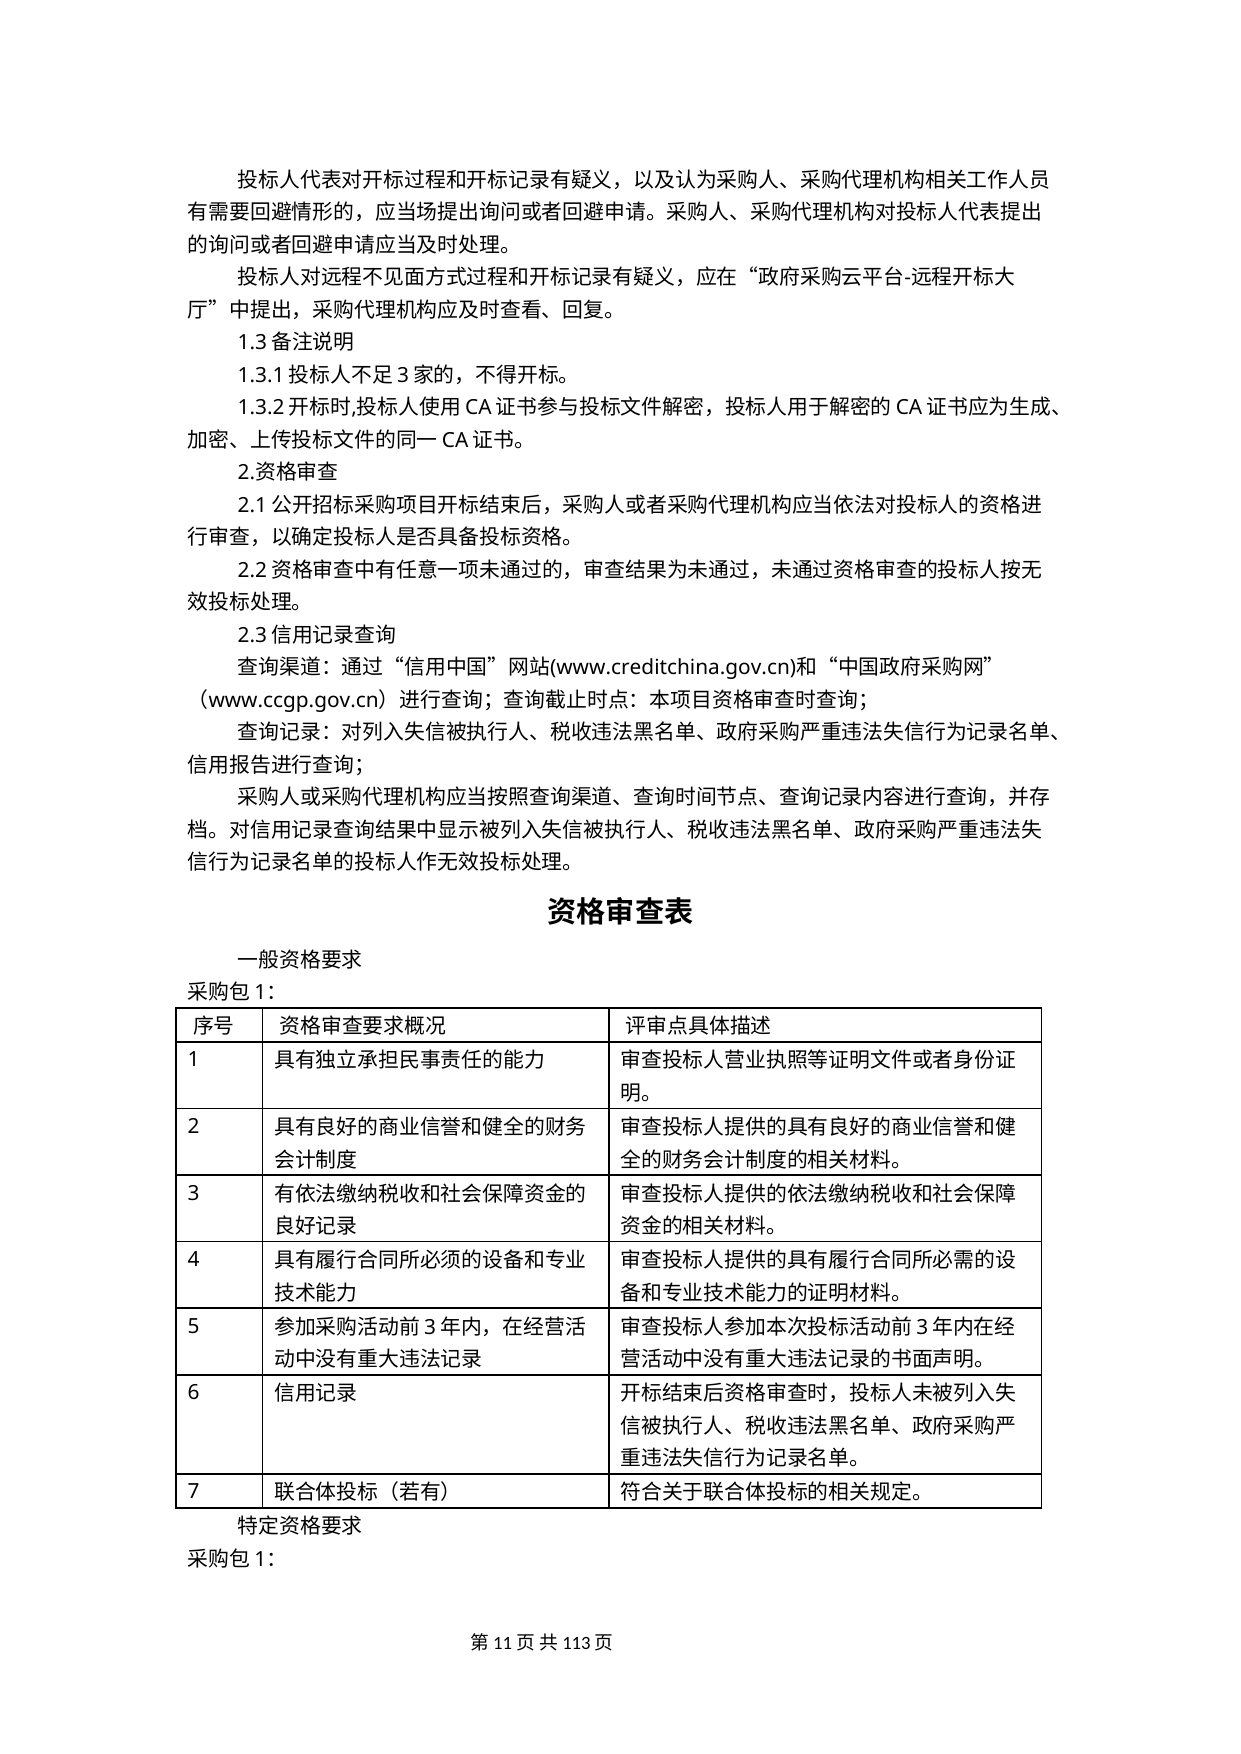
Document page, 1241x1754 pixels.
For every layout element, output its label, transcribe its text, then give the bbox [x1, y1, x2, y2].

text 采购人或采购代理机构应当按照查询渠道、查询时间节点、查询记录内容进行查询，并存档。对信用记录查询结果中显示被列入失信被执行人、税收违法黑名单、政府采购严重违法失信行为记录名单的投标人作无效投标处理。 [187, 779, 1053, 877]
table_cell 信用记录 [263, 1376, 608, 1473]
table_cell 7 [177, 1475, 262, 1507]
table_cell 审查投标人提供的依法缴纳税收和社会保障资金的相关材料。 [610, 1176, 1041, 1241]
table_cell 5 [177, 1309, 262, 1374]
table_cell 3 [177, 1176, 262, 1241]
table_header 评审点具体描述 [610, 1009, 1041, 1041]
table_cell 参加采购活动前3年内，在经营活动中没有重大违法记录 [263, 1309, 608, 1374]
table_cell 有依法缴纳税收和社会保障资金的良好记录 [263, 1176, 608, 1241]
table_cell 1 [177, 1043, 262, 1108]
table_cell 具有独立承担民事责任的能力 [263, 1043, 608, 1108]
text 采购包1： [187, 974, 1053, 1007]
text 投标人对远程不见面方式过程和开标记录有疑义，应在“政府采购云平台-远程开标大厅”中提出，采购代理机构应及时查看、回复。 [187, 259, 1053, 324]
text 一般资格要求 [187, 942, 1053, 974]
table_cell 审查投标人参加本次投标活动前3年内在经营活动中没有重大违法记录的书面声明。 [610, 1309, 1041, 1374]
table_cell 符合关于联合体投标的相关规定。 [610, 1475, 1041, 1507]
text 查询记录：对列入失信被执行人、税收违法黑名单、政府采购严重违法失信行为记录名单、信用报告进行查询； [187, 714, 1053, 779]
text 特定资格要求 [187, 1508, 1053, 1541]
table_cell 开标结束后资格审查时，投标人未被列入失信被执行人、税收违法黑名单、政府采购严重违法失信行为记录名单。 [610, 1376, 1041, 1473]
text 查询渠道：通过“信用中国”网站(www.creditchina.gov.cn)和“中国政府采购网”（www.ccgp.gov.cn）进行查询；查询截止时点：本项目资格审查时查询； [187, 649, 1053, 714]
table_cell 6 [177, 1376, 262, 1473]
text 资格审查表 [187, 877, 1053, 942]
text 1.3备注说明 [187, 324, 1053, 357]
table_cell 审查投标人提供的具有履行合同所必需的设备和专业技术能力的证明材料。 [610, 1242, 1041, 1307]
table_cell 审查投标人提供的具有良好的商业信誉和健全的财务会计制度的相关材料。 [610, 1109, 1041, 1174]
table_cell 具有良好的商业信誉和健全的财务会计制度 [263, 1109, 608, 1174]
table_cell 审查投标人营业执照等证明文件或者身份证明。 [610, 1043, 1041, 1108]
table_cell 2 [177, 1109, 262, 1174]
table_header 资格审查要求概况 [263, 1009, 608, 1041]
text 2.2资格审查中有任意一项未通过的，审查结果为未通过，未通过资格审查的投标人按无效投标处理。 [187, 552, 1053, 617]
text 投标人代表对开标过程和开标记录有疑义，以及认为采购人、采购代理机构相关工作人员有需要回避情形的，应当场提出询问或者回避申请。采购人、采购代理机构对投标人代表提出的询问或者回避申请应当及时处理。 [187, 162, 1053, 259]
table_header 序号 [177, 1009, 262, 1041]
text 采购包1： [187, 1541, 1053, 1573]
text 2.1公开招标采购项目开标结束后，采购人或者采购代理机构应当依法对投标人的资格进行审查，以确定投标人是否具备投标资格。 [187, 487, 1053, 552]
text 1.3.2开标时,投标人使用CA证书参与投标文件解密，投标人用于解密的CA证书应为生成、加密、上传投标文件的同一CA证书。 [187, 389, 1053, 454]
table_cell 具有履行合同所必须的设备和专业技术能力 [263, 1242, 608, 1307]
table_cell 4 [177, 1242, 262, 1307]
text 2.资格审查 [187, 454, 1053, 487]
text 1.3.1投标人不足3家的，不得开标。 [187, 357, 1053, 389]
table_cell 联合体投标（若有） [263, 1475, 608, 1507]
text 2.3信用记录查询 [187, 617, 1053, 649]
